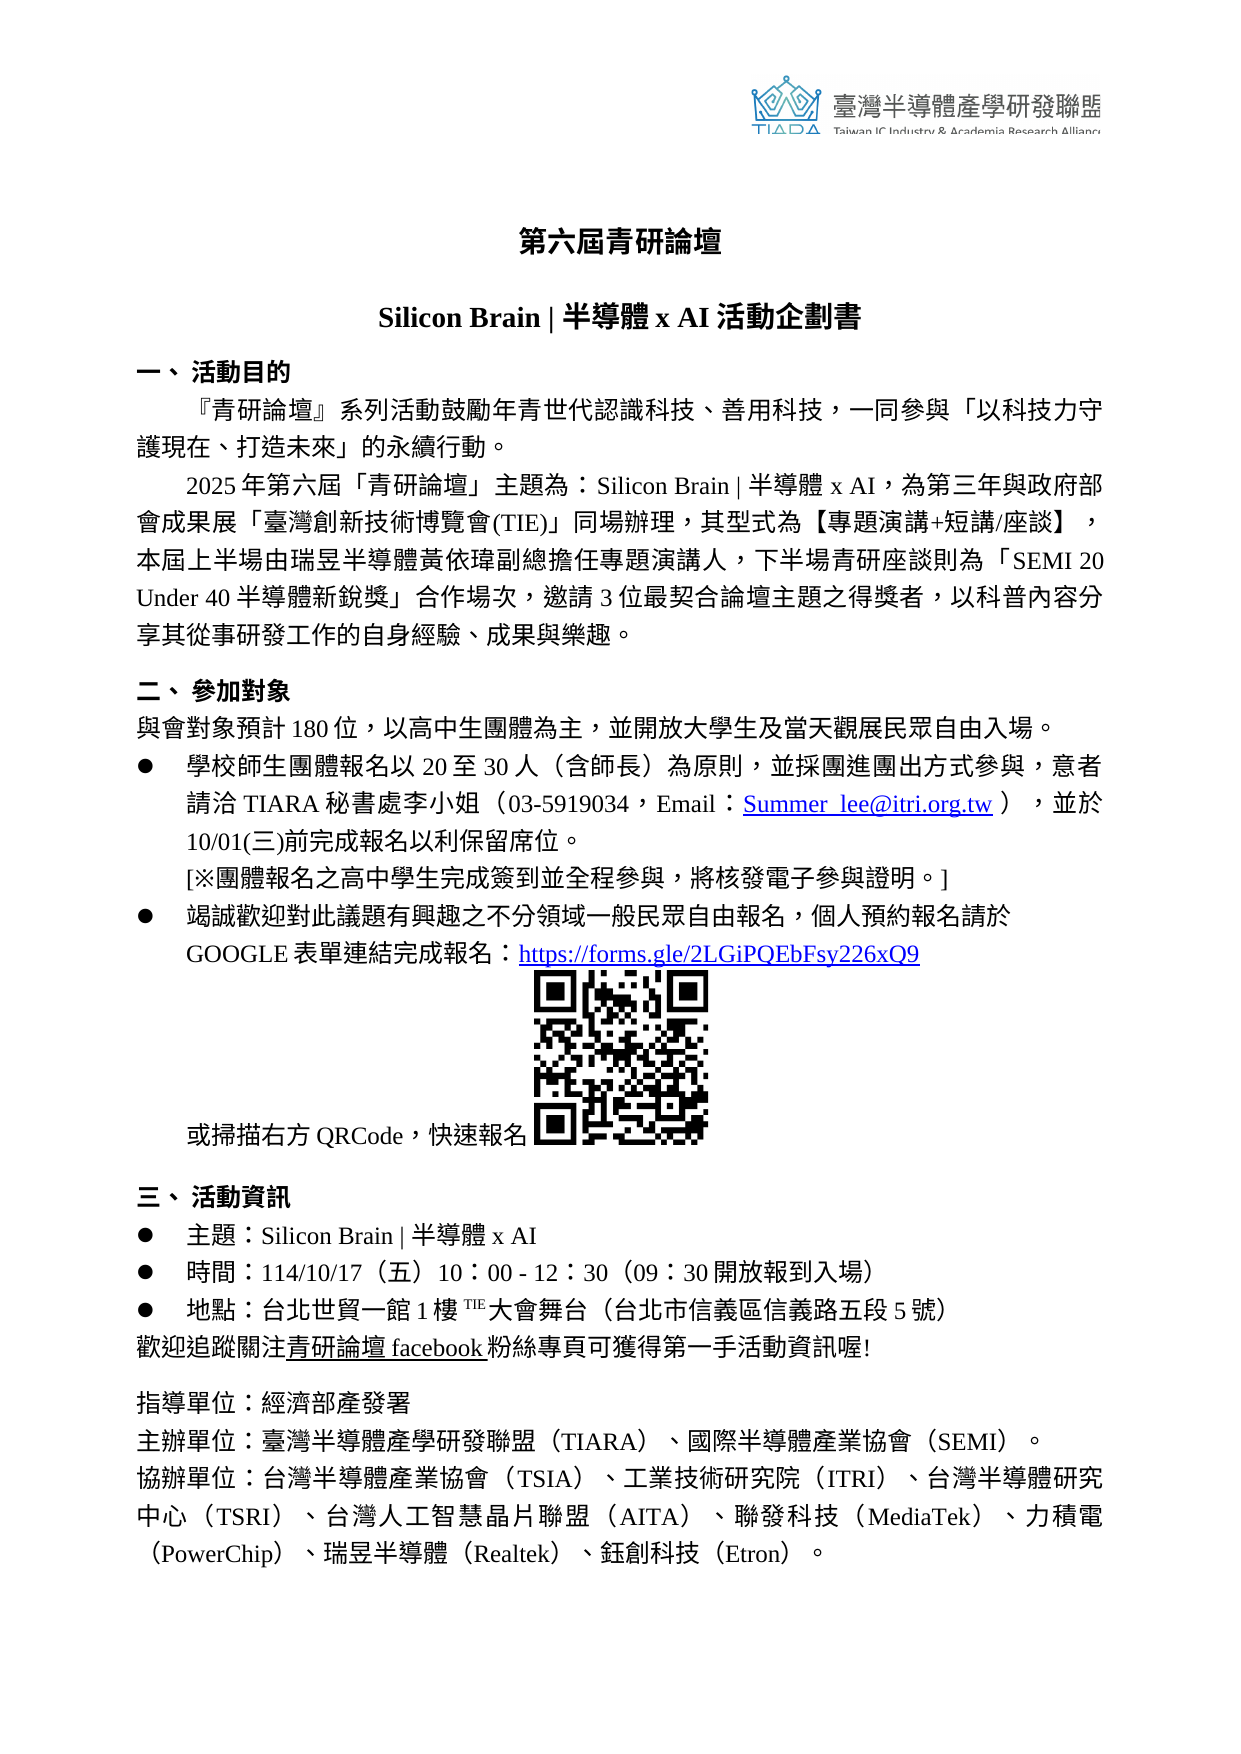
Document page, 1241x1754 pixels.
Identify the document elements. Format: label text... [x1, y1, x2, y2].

list 學校師生團體報名以20至30人（含師長）為原則，並採團進團出方式參與，意者請洽TIARA秘書處李小姐（03-5919034，Email：Summer_lee@itri.org.tw ），並於10/01(三)前完成報名以利保留席位。 [136, 746, 1104, 858]
list 竭誠歡迎對此議題有興趣之不分領域一般民眾自由報名，個人預約報名請於GOOGLE表單連結完成報名：https://forms.gle/2LGiPQEbFsy226xQ9 [136, 896, 1104, 971]
list 2025年第六屆「青研論壇」主題為：Silicon Brain | 半導體 x AI，為第三年與政府部會成果展「臺灣創新技術博覽會(TIE)」同場辦理，其型式為【專題演講+短講/座談】，本屆上半場由瑞昱半導體黃依瑋副總擔任專題演講人，下半場青研座談則為「SEMI 20 Under 40半導體新銳獎」合作場次，邀請3位最契合論壇主題之得獎者，以科普內容分享其從事研發工作的自身經驗、成果與樂趣。 [136, 464, 1104, 652]
list 主題：Silicon Brain | 半導體 x AI [136, 1214, 1104, 1252]
text 指導單位：經濟部產發署 [136, 1383, 1104, 1421]
text Silicon Brain | 半導體x AI 活動企劃書 [136, 277, 1104, 352]
list 地點：台北世貿一館1樓TIE大會舞台（台北市信義區信義路五段5號） [136, 1289, 1104, 1327]
text 與會對象預計180位，以高中生團體為主，並開放大學生及當天觀展民眾自由入場。 [136, 708, 1104, 746]
text 協辦單位：台灣半導體產業協會（TSIA）、工業技術研究院（ITRI）、台灣半導體研究中心（TSRI）、台灣人工智慧晶片聯盟（AITA）、聯發科技（MediaTek）、力積電（PowerChip）、瑞昱半導體（Realtek）、鈺創科技（Etron）。 [136, 1458, 1104, 1571]
text 第六屆青研論壇 [136, 202, 1104, 277]
picture [534, 970, 709, 1145]
list 活動資訊 [136, 1177, 1104, 1214]
picture [750, 74, 1100, 134]
list 活動目的 [136, 352, 1104, 389]
list 『青研論壇』系列活動鼓勵年青世代認識科技、善用科技，一同參與「以科技力守護現在、打造未來」的永續行動。 [136, 389, 1104, 464]
text 主辦單位：臺灣半導體產學研發聯盟（TIARA）、國際半導體產業協會（SEMI）。 [136, 1421, 1104, 1458]
list [※團體報名之高中學生完成簽到並全程參與，將核發電子參與證明。] [186, 858, 1104, 896]
list 歡迎追蹤關注青研論壇facebook粉絲專頁可獲得第一手活動資訊喔! [136, 1327, 1104, 1364]
list 參加對象 [136, 671, 1104, 708]
list 時間：114/10/17（五）10：00 - 12：30（09：30開放報到入場） [136, 1252, 1104, 1289]
list 或掃描右方QRCode，快速報名 [186, 971, 1104, 1158]
